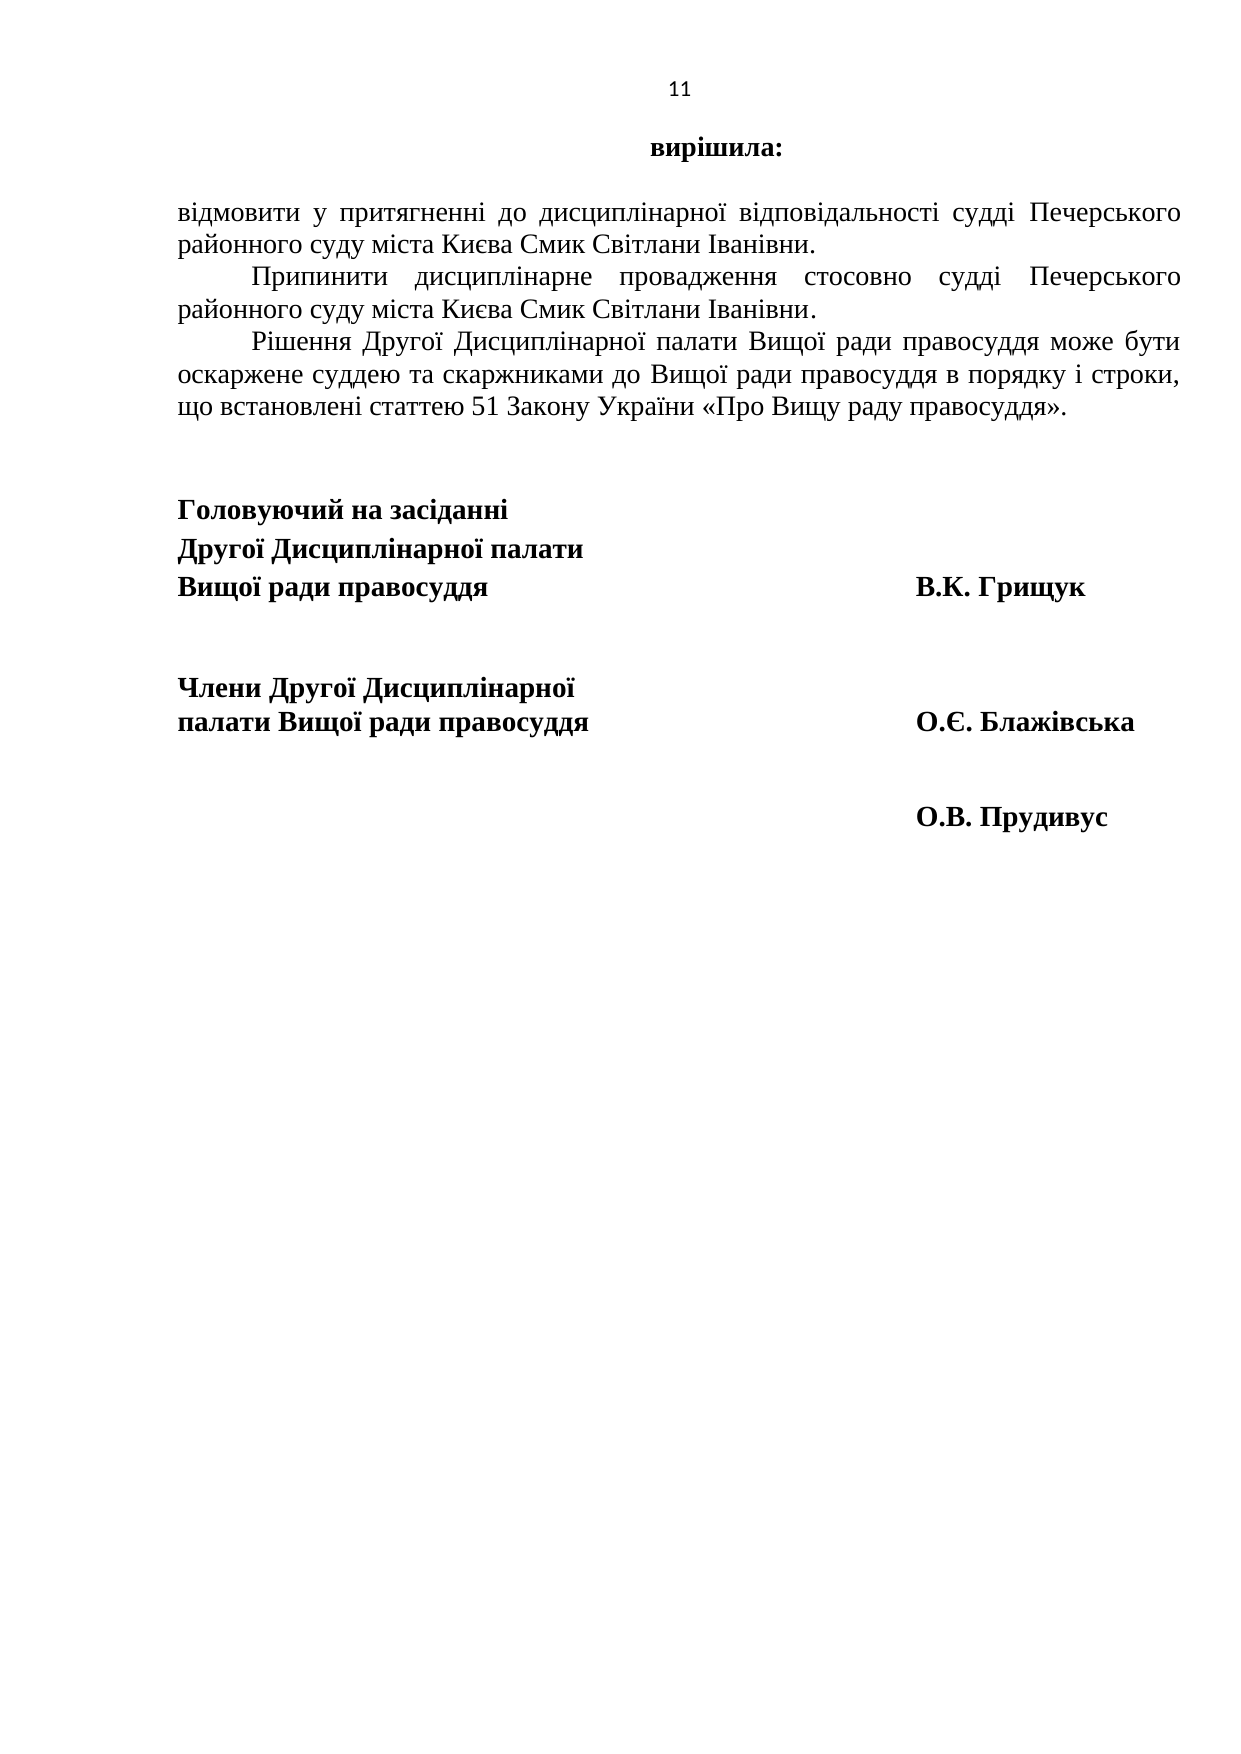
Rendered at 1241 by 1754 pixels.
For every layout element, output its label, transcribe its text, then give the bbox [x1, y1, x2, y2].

text Рішення Другої Дисциплінарної палати Вищої ради правосуддя може бути оскаржене суддею та скаржниками до Вищої ради правосуддя в порядку і строки, що встановлені статтею 51 Закону України «Про Вищу раду правосуддя». [177, 324, 1181, 421]
text Другої Дисциплінарної палати [177, 531, 1181, 564]
text Головуючий на засіданні [177, 492, 1181, 526]
text О.В. Прудивус [177, 799, 1181, 832]
text вирішила: [177, 130, 1181, 162]
text Члени Другої Дисциплінарної палати Вищої ради правосуддя О.Є. Блажівська [177, 670, 1181, 737]
text відмовити у притягненні до дисциплінарної відповідальності судді Печерського районного суду міста Києва Смик Світлани Іванівни. [177, 195, 1181, 259]
text Припинити дисциплінарне провадження стосовно судді Печерського районного суду міста Києва Смик Світлани Іванівни. [177, 259, 1181, 324]
text Вищої ради правосуддя В.К. Грищук [177, 569, 1181, 603]
